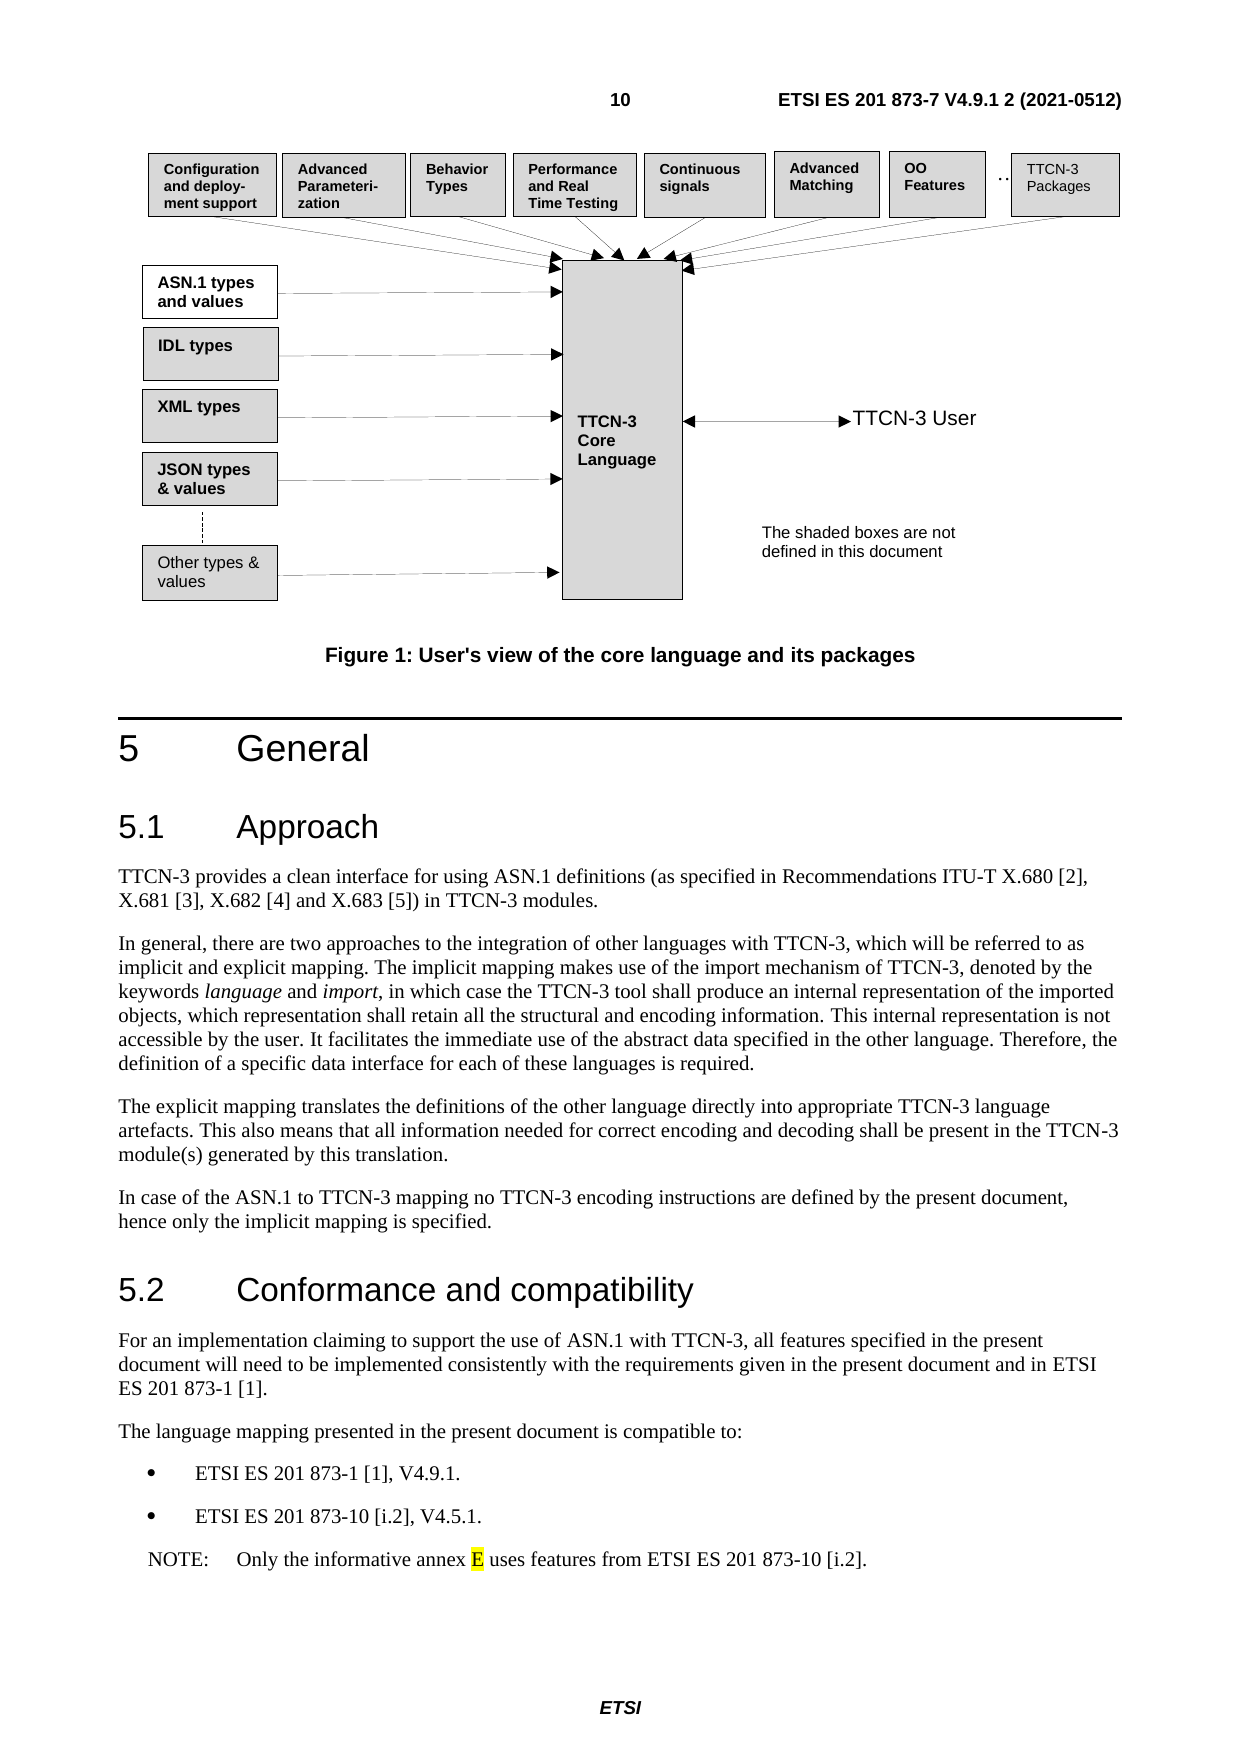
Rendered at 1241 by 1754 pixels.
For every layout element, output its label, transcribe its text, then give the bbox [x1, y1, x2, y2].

text In case of the ASN.1 to TTCN-3 mapping no TTCN-3 encoding instructions are defined by the present document, hence only the implicit mapping is specified. [118, 1185, 1122, 1233]
subtitle 5.1 Approach [118, 807, 1122, 845]
text The explicit mapping translates the definitions of the other language directly into appropriate TTCN-3 language artefacts. This also means that all information needed for correct encoding and decoding shall be present in the TTCN-3 module(s) generated by this translation. [118, 1094, 1122, 1166]
text The language mapping presented in the present document is compatible to: [118, 1418, 1122, 1443]
text For an implementation claiming to support the use of ASN.1 with TTCN-3, all features specified in the present document will need to be implemented consistently with the requirements given in the present document and in ETSI ES 201 873-1 [1]. [118, 1328, 1122, 1400]
text NOTE: Only the informative annex E uses features from ETSI ES 201 873-10 [i.2]. [148, 1547, 471, 1571]
subtitle 5.2 Conformance and compatibility [118, 1270, 1122, 1309]
text In general, there are two approaches to the integration of other languages with TTCN-3, which will be referred to as implicit and explicit mapping. The implicit mapping makes use of the import mechanism of TTCN-3, denoted by the keywords language and import, in which case the TTCN-3 tool shall produce an internal representation of the imported objects, which representation shall retain all the structural and encoding information. This internal representation is not accessible by the user. It facilitates the immediate use of the abstract data specified in the other language. Therefore, the definition of a specific data interface for each of these languages is required. [118, 931, 1122, 1075]
text TTCN-3 provides a clean interface for using ASN.1 definitions (as specified in Recommendations ITU-T X.680 [2], X.681 [3], X.682 [4] and X.683 [5]) in TTCN-3 modules. [118, 864, 1122, 912]
text NOTE: Only the informative annex E uses features from ETSI ES 201 873-10 [i.2]. [484, 1547, 1122, 1571]
text ETSI ES 201 873-10 [i.2], V4.5.1. [148, 1504, 1122, 1528]
subtitle 5 General [118, 720, 1122, 769]
text ETSI ES 201 873-1 [1], V4.9.1. [148, 1461, 1122, 1485]
text Figure 1: User's view of the core language and its packages [118, 643, 1122, 667]
